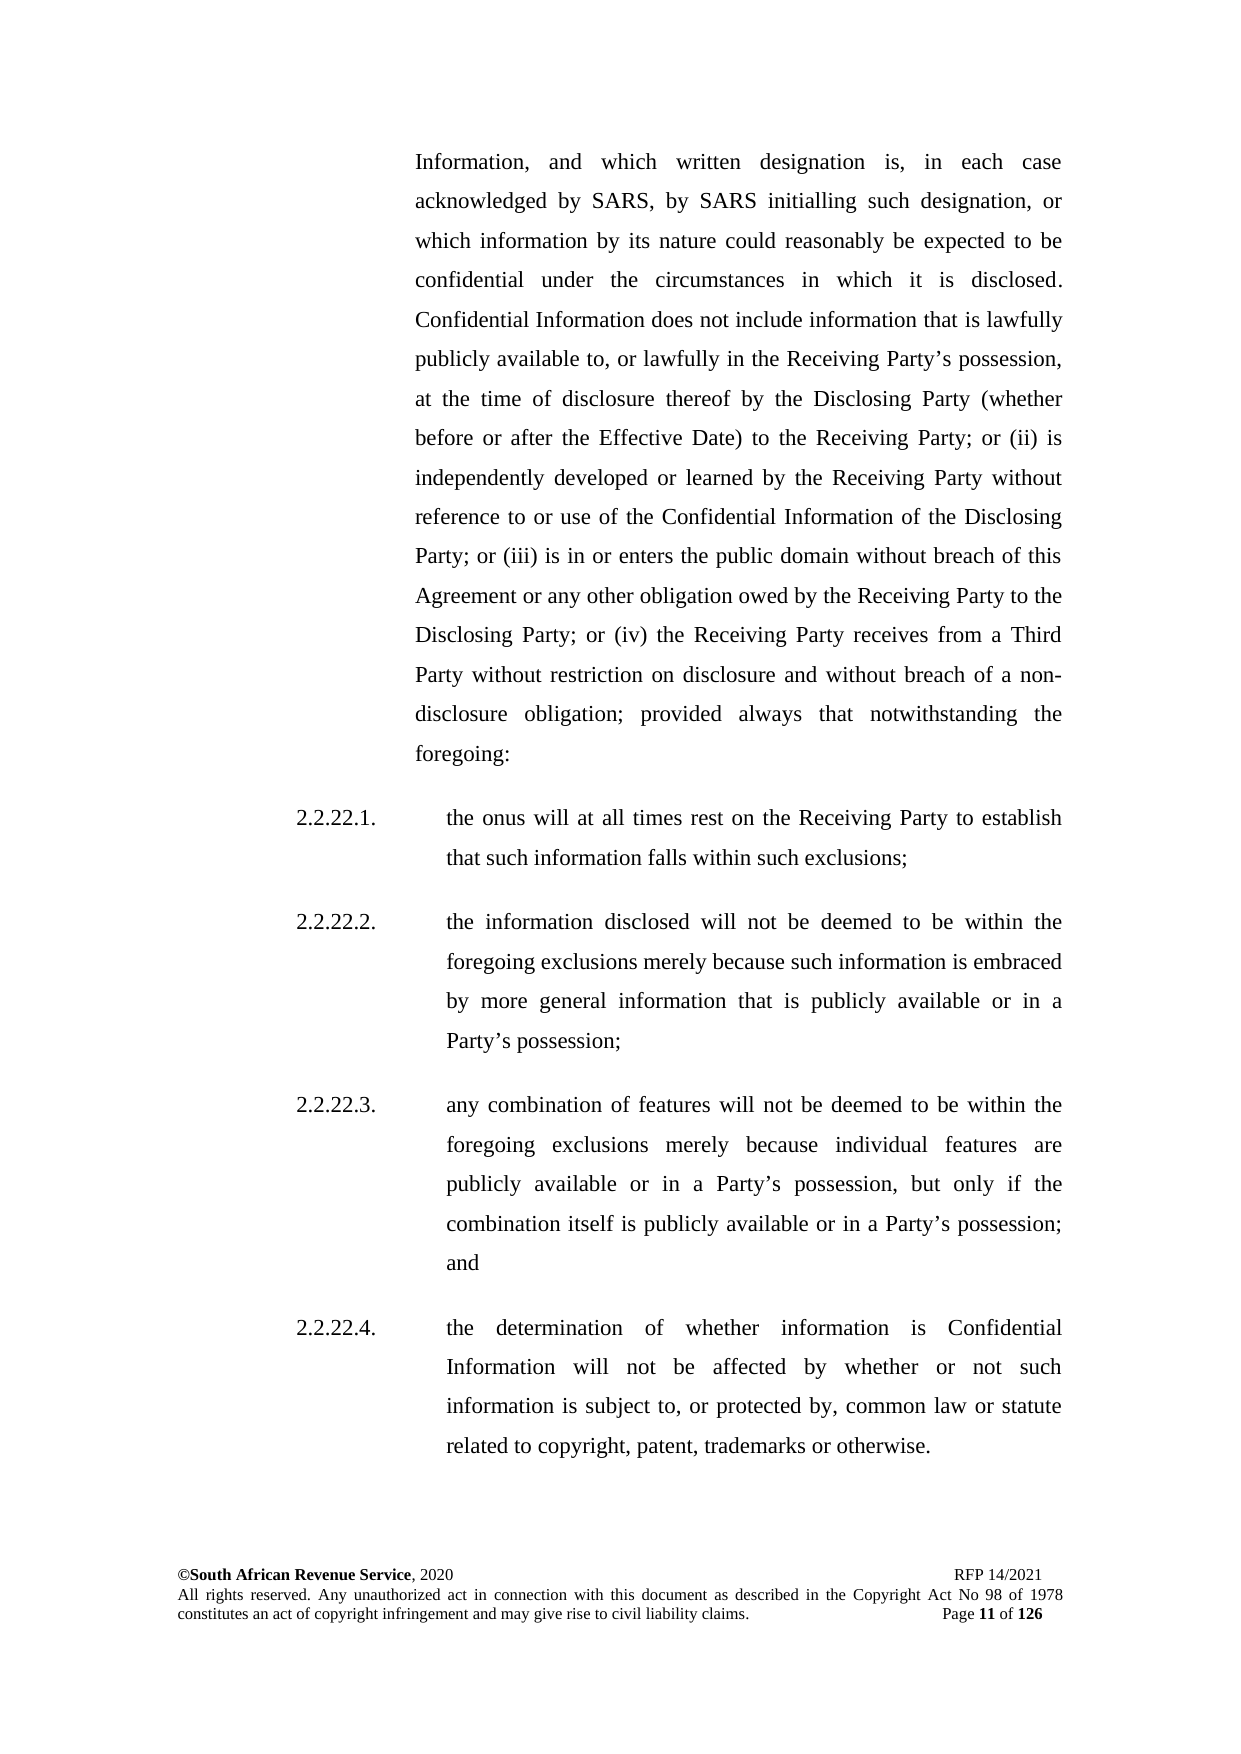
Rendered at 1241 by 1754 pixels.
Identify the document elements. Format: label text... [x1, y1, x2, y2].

list the determination of whether information is Confidential Information will not be affected by whether or not such information is subject to, or protected by, common law or statute related to copyright, patent, trademarks or otherwise. [296, 1314, 1063, 1458]
list the onus will at all times rest on the Receiving Party to establish that such information falls within such exclusions; [296, 804, 1063, 870]
list any combination of features will not be deemed to be within the foregoing exclusions merely because individual features are publicly available or in a Party’s possession, but only if the combination itself is publicly available or in a Party’s possession; and [296, 1091, 1063, 1276]
list the information disclosed will not be deemed to be within the foregoing exclusions merely because such information is embraced by more general information that is publicly available or in a Party’s possession; [296, 908, 1063, 1053]
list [296, 148, 1063, 766]
